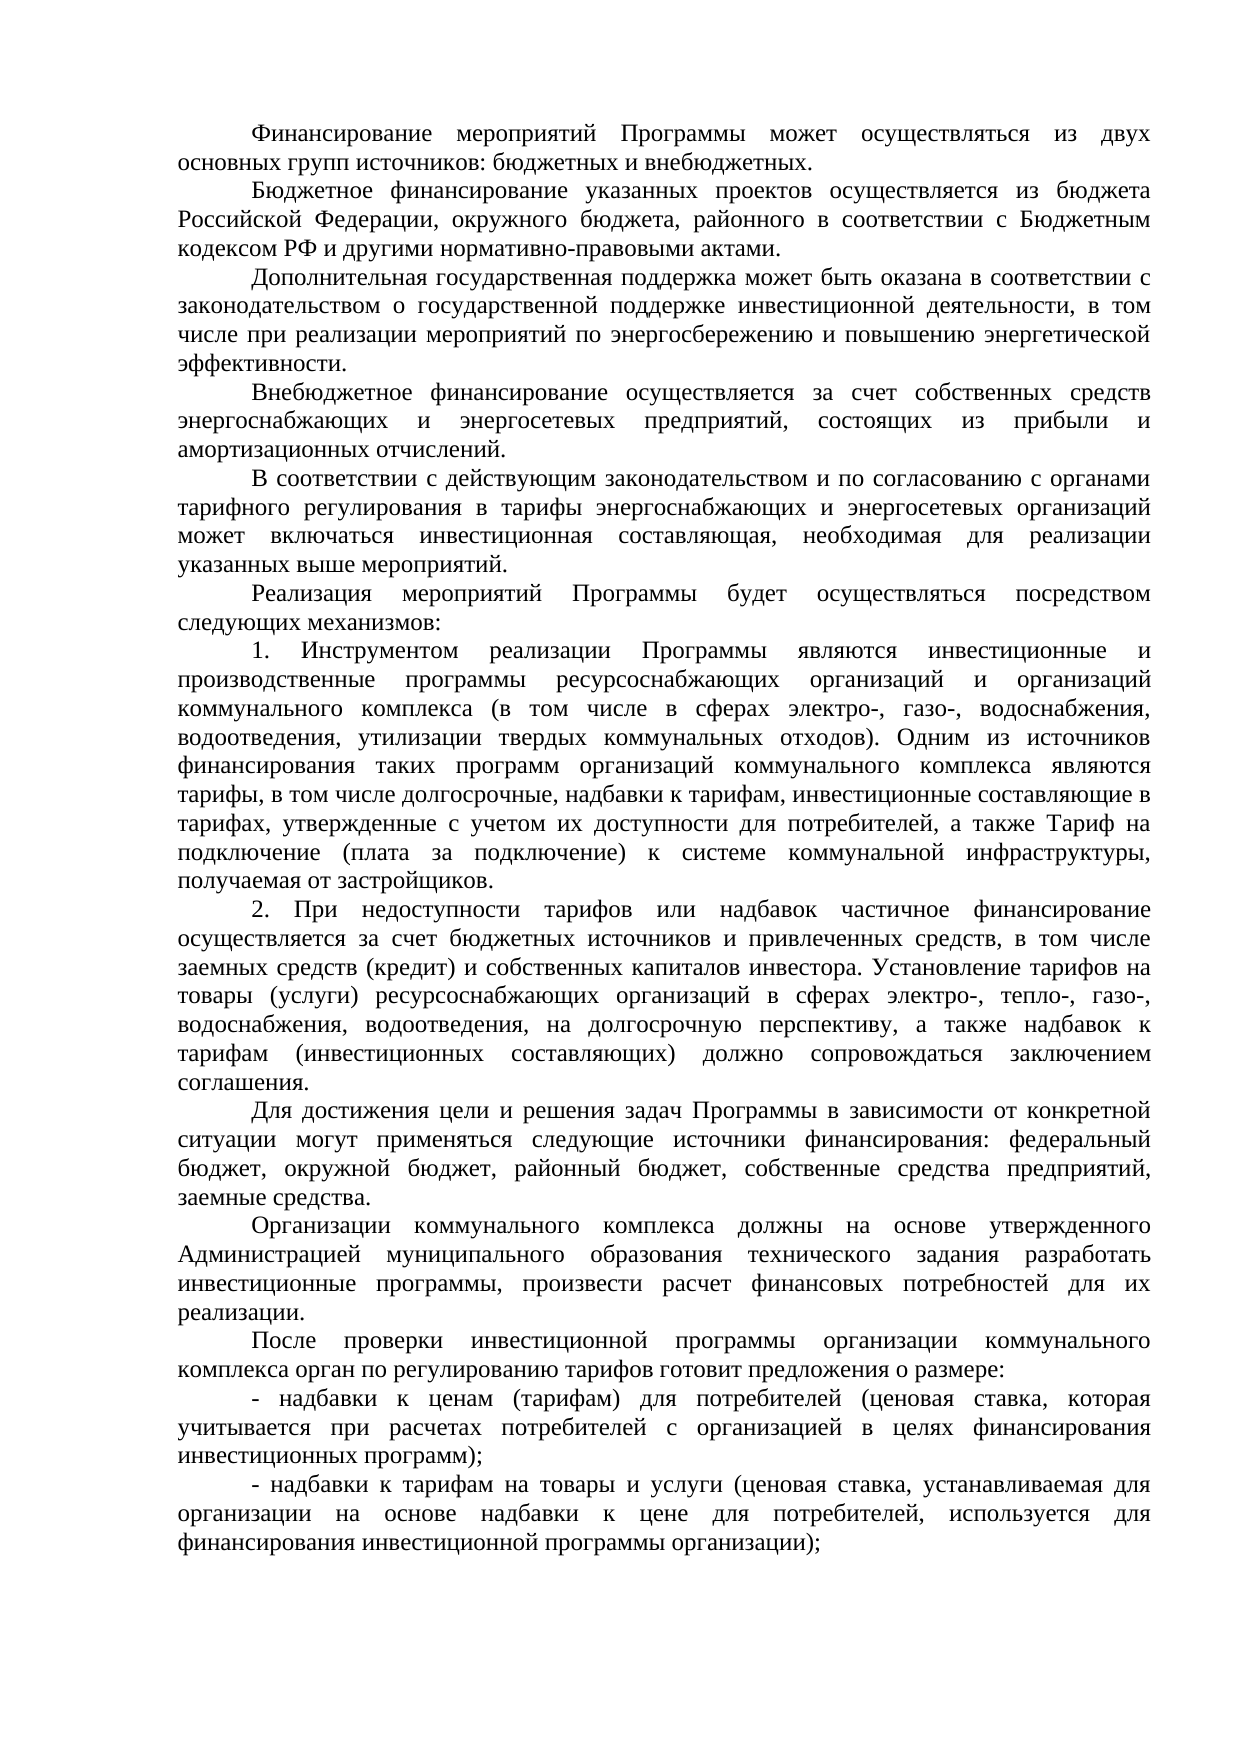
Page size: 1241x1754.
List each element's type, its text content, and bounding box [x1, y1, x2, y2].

text 1. Инструментом реализации Программы являются инвестиционные и производственные программы ресурсоснабжающих организаций и организаций коммунального комплекса (в том числе в сферах электро-, газо-, водоснабжения, водоотведения, утилизации твердых коммунальных отходов). Одним из источников финансирования таких программ организаций коммунального комплекса являются тарифы, в том числе долгосрочные, надбавки к тарифам, инвестиционные составляющие в тарифах, утвержденные с учетом их доступности для потребителей, а также Тариф на подключение (плата за подключение) к системе коммунальной инфраструктуры, получаемая от застройщиков. [177, 636, 1152, 894]
text Бюджетное финансирование указанных проектов осуществляется из бюджета Российской Федерации, окружного бюджета, районного в соответствии с Бюджетным кодексом РФ и другими нормативно-правовыми актами. [177, 176, 1152, 262]
text В соответствии с действующим законодательством и по согласованию с органами тарифного регулирования в тарифы энергоснабжающих и энергосетевых организаций может включаться инвестиционная составляющая, необходимая для реализации указанных выше мероприятий. [177, 463, 1152, 578]
text После проверки инвестиционной программы организации коммунального комплекса орган по регулированию тарифов готовит предложения о размере: [177, 1326, 1152, 1383]
text 2. При недоступности тарифов или надбавок частичное финансирование осуществляется за счет бюджетных источников и привлеченных средств, в том числе заемных средств (кредит) и собственных капиталов инвестора. Установление тарифов на товары (услуги) ресурсоснабжающих организаций в сферах электро-, тепло-, газо-, водоснабжения, водоотведения, на долгосрочную перспективу, а также надбавок к тарифам (инвестиционных составляющих) должно сопровождаться заключением соглашения. [177, 894, 1152, 1096]
text Организации коммунального комплекса должны на основе утвержденного Администрацией муниципального образования технического задания разработать инвестиционные программы, произвести расчет финансовых потребностей для их реализации. [177, 1211, 1152, 1326]
text - надбавки к тарифам на товары и услуги (ценовая ставка, устанавливаемая для организации на основе надбавки к цене для потребителей, используется для финансирования инвестиционной программы организации); [177, 1469, 1152, 1556]
text Для достижения цели и решения задач Программы в зависимости от конкретной ситуации могут применяться следующие источники финансирования: федеральный бюджет, окружной бюджет, районный бюджет, собственные средства предприятий, заемные средства. [177, 1096, 1152, 1211]
text Внебюджетное финансирование осуществляется за счет собственных средств энергоснабжающих и энергосетевых предприятий, состоящих из прибыли и амортизационных отчислений. [177, 377, 1152, 463]
text Финансирование мероприятий Программы может осуществляться из двух основных групп источников: бюджетных и внебюджетных. [177, 118, 1152, 176]
text Реализация мероприятий Программы будет осуществляться посредством следующих механизмов: [177, 578, 1152, 636]
text - надбавки к ценам (тарифам) для потребителей (ценовая ставка, которая учитывается при расчетах потребителей с организацией в целях финансирования инвестиционных программ); [177, 1383, 1152, 1469]
text Дополнительная государственная поддержка может быть оказана в соответствии с законодательством о государственной поддержке инвестиционной деятельности, в том числе при реализации мероприятий по энергосбережению и повышению энергетической эффективности. [177, 262, 1152, 377]
